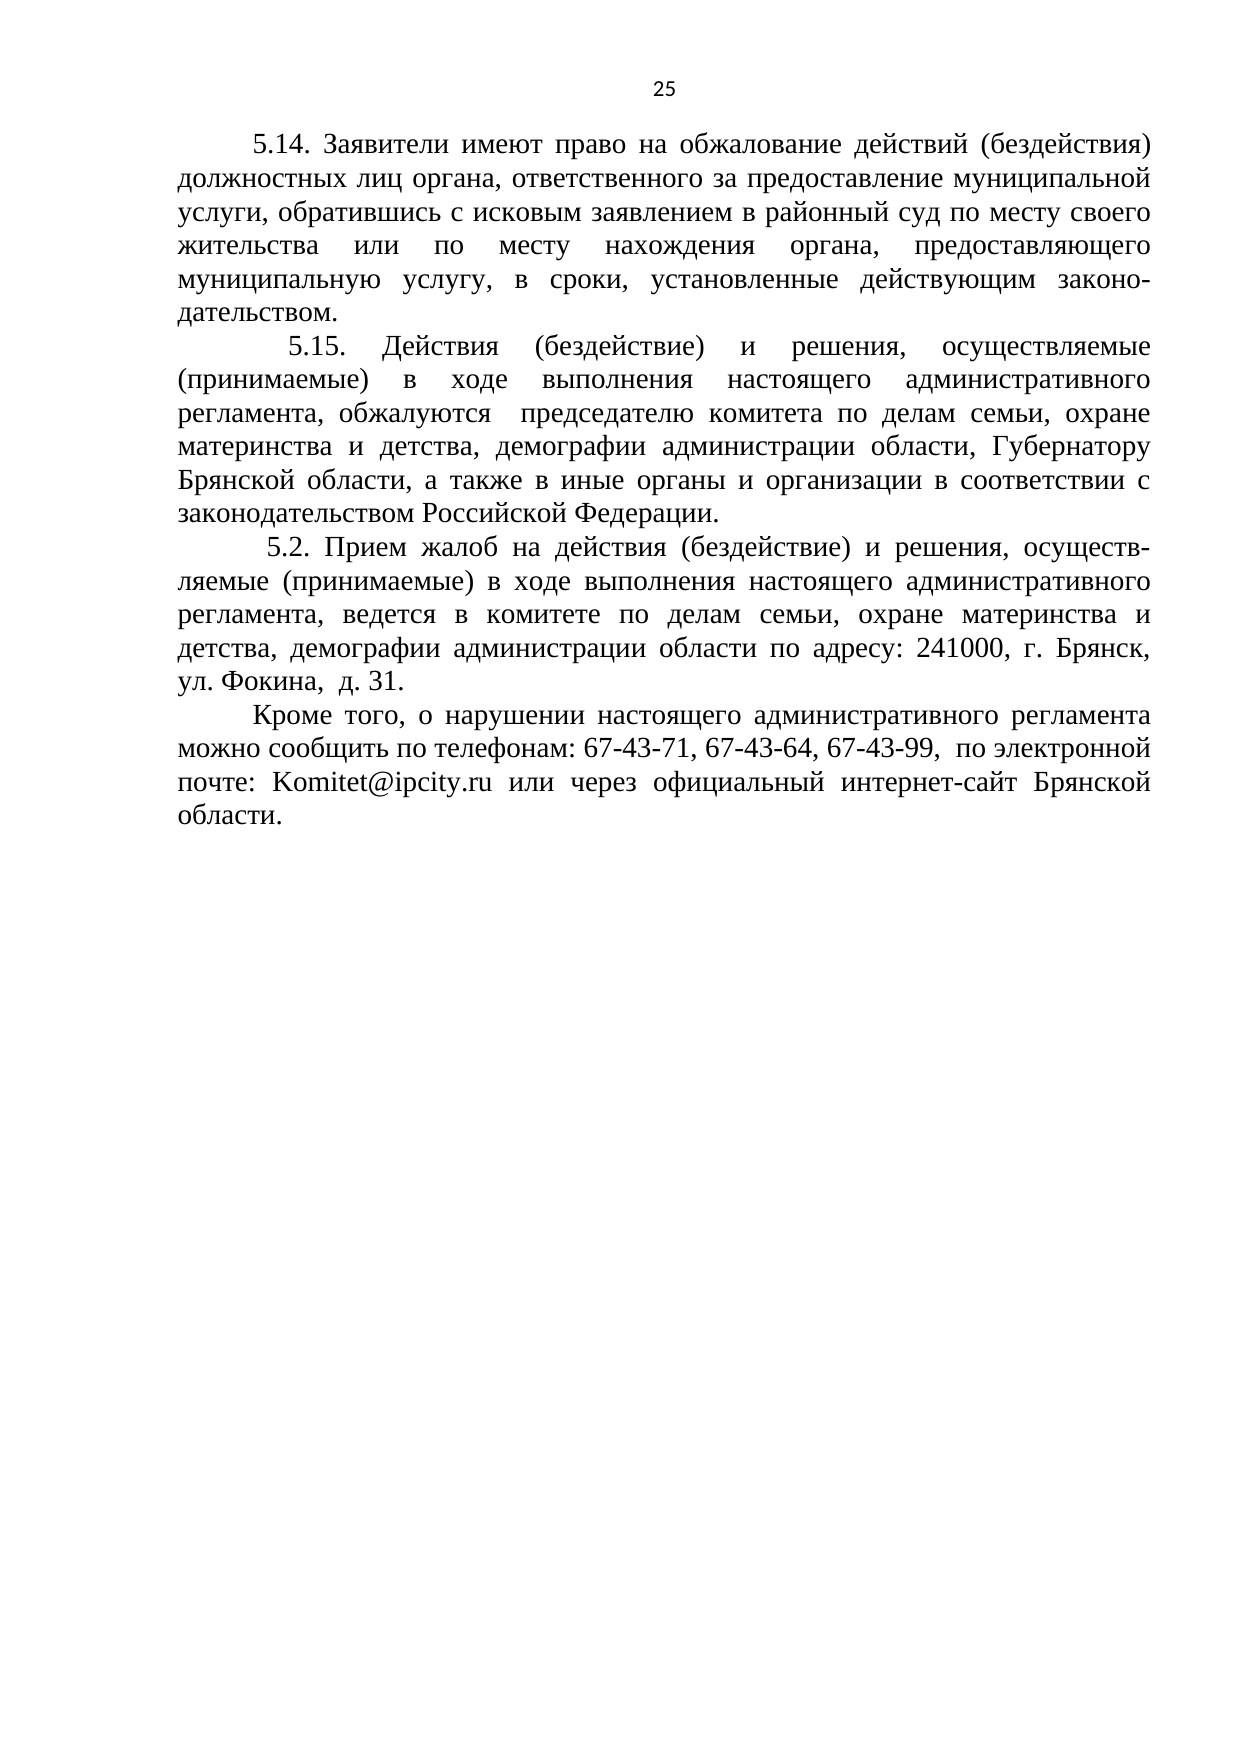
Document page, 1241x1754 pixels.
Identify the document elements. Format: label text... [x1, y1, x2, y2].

text 5.2. Прием жалоб на действия (бездействие) и решения, осуществ-ляемые (принимаемые) в ходе выполнения настоящего административного регламента, ведется в комитете по делам семьи, охране материнства и детства, демографии администрации области по адресу: 241000, г. Брянск, ул. Фокина, д. 31. [177, 529, 1152, 697]
text Кроме того, о нарушении настоящего административного регламента можно сообщить по телефонам: 67-43-71, 67-43-64, 67-43-99, по электронной почте: Komitet@ipcity.ru или через официальный интернет-сайт Брянской области. [177, 697, 1152, 831]
text 5.15. Действия (бездействие) и решения, осуществляемые (принимаемые) в ходе выполнения настоящего административного регламента, обжалуются председателю комитета по делам семьи, охране материнства и детства, демографии администрации области, Губернатору Брянской области, а также в иные органы и организации в соответствии с законодательством Российской Федерации. [177, 328, 1152, 529]
text 5.14. Заявители имеют право на обжалование действий (бездействия) должностных лиц органа, ответственного за предоставление муниципальной услуги, обратившись с исковым заявлением в районный суд по месту своего жительства или по месту нахождения органа, предоставляющего муниципальную услугу, в сроки, установленные действующим законо-дательством. [177, 127, 1152, 328]
